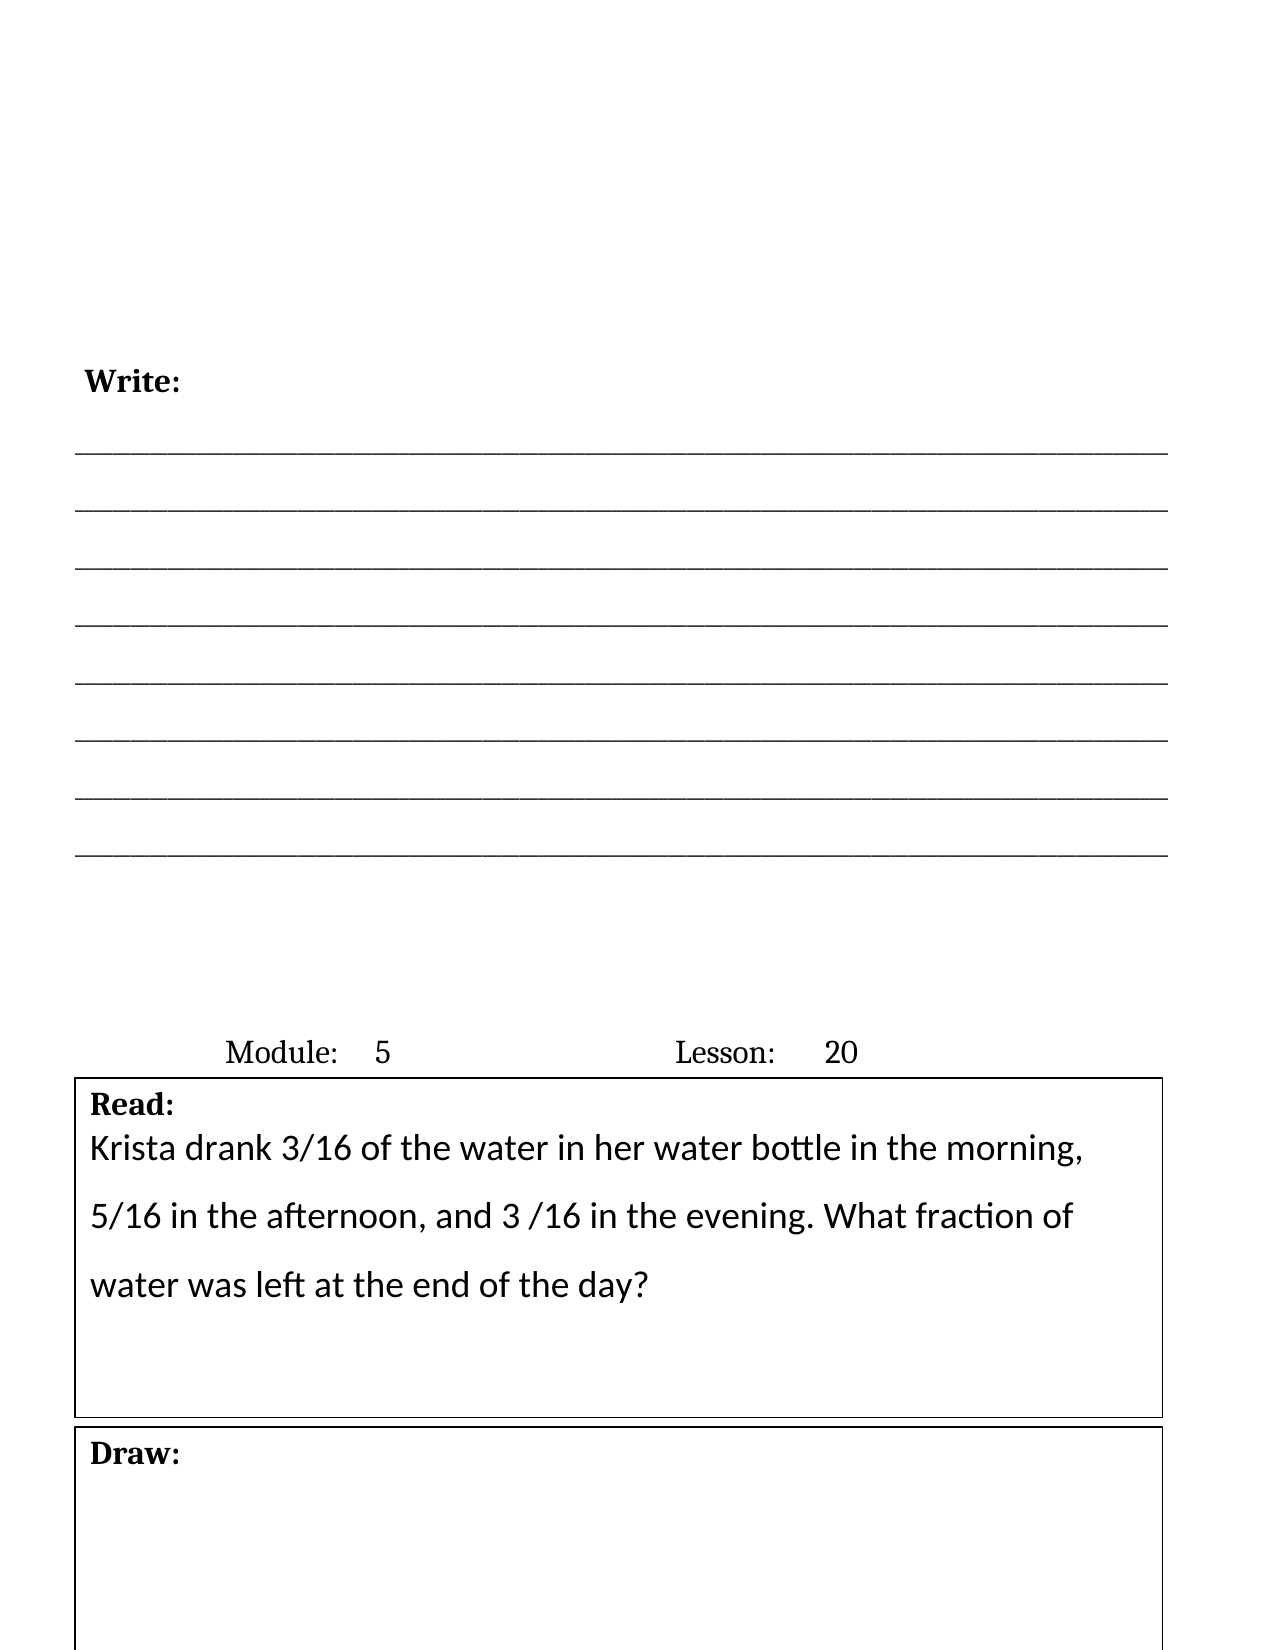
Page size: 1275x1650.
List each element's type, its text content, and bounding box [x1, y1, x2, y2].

text ______________________________________________________________________________________________________________________ [75, 602, 1200, 631]
text ______________________________________________________________________________________________________________________ [75, 832, 1200, 861]
text Write: [84, 362, 1200, 401]
text ______________________________________________________________________________________________________________________ [75, 544, 1200, 573]
text Module: 5 Lesson: 20 [75, 1033, 1200, 1072]
text ______________________________________________________________________________________________________________________ [75, 774, 1200, 803]
text ______________________________________________________________________________________________________________________ [75, 429, 1200, 458]
text ______________________________________________________________________________________________________________________ [75, 717, 1200, 746]
text ______________________________________________________________________________________________________________________ [75, 487, 1200, 516]
text ______________________________________________________________________________________________________________________ [75, 659, 1200, 688]
